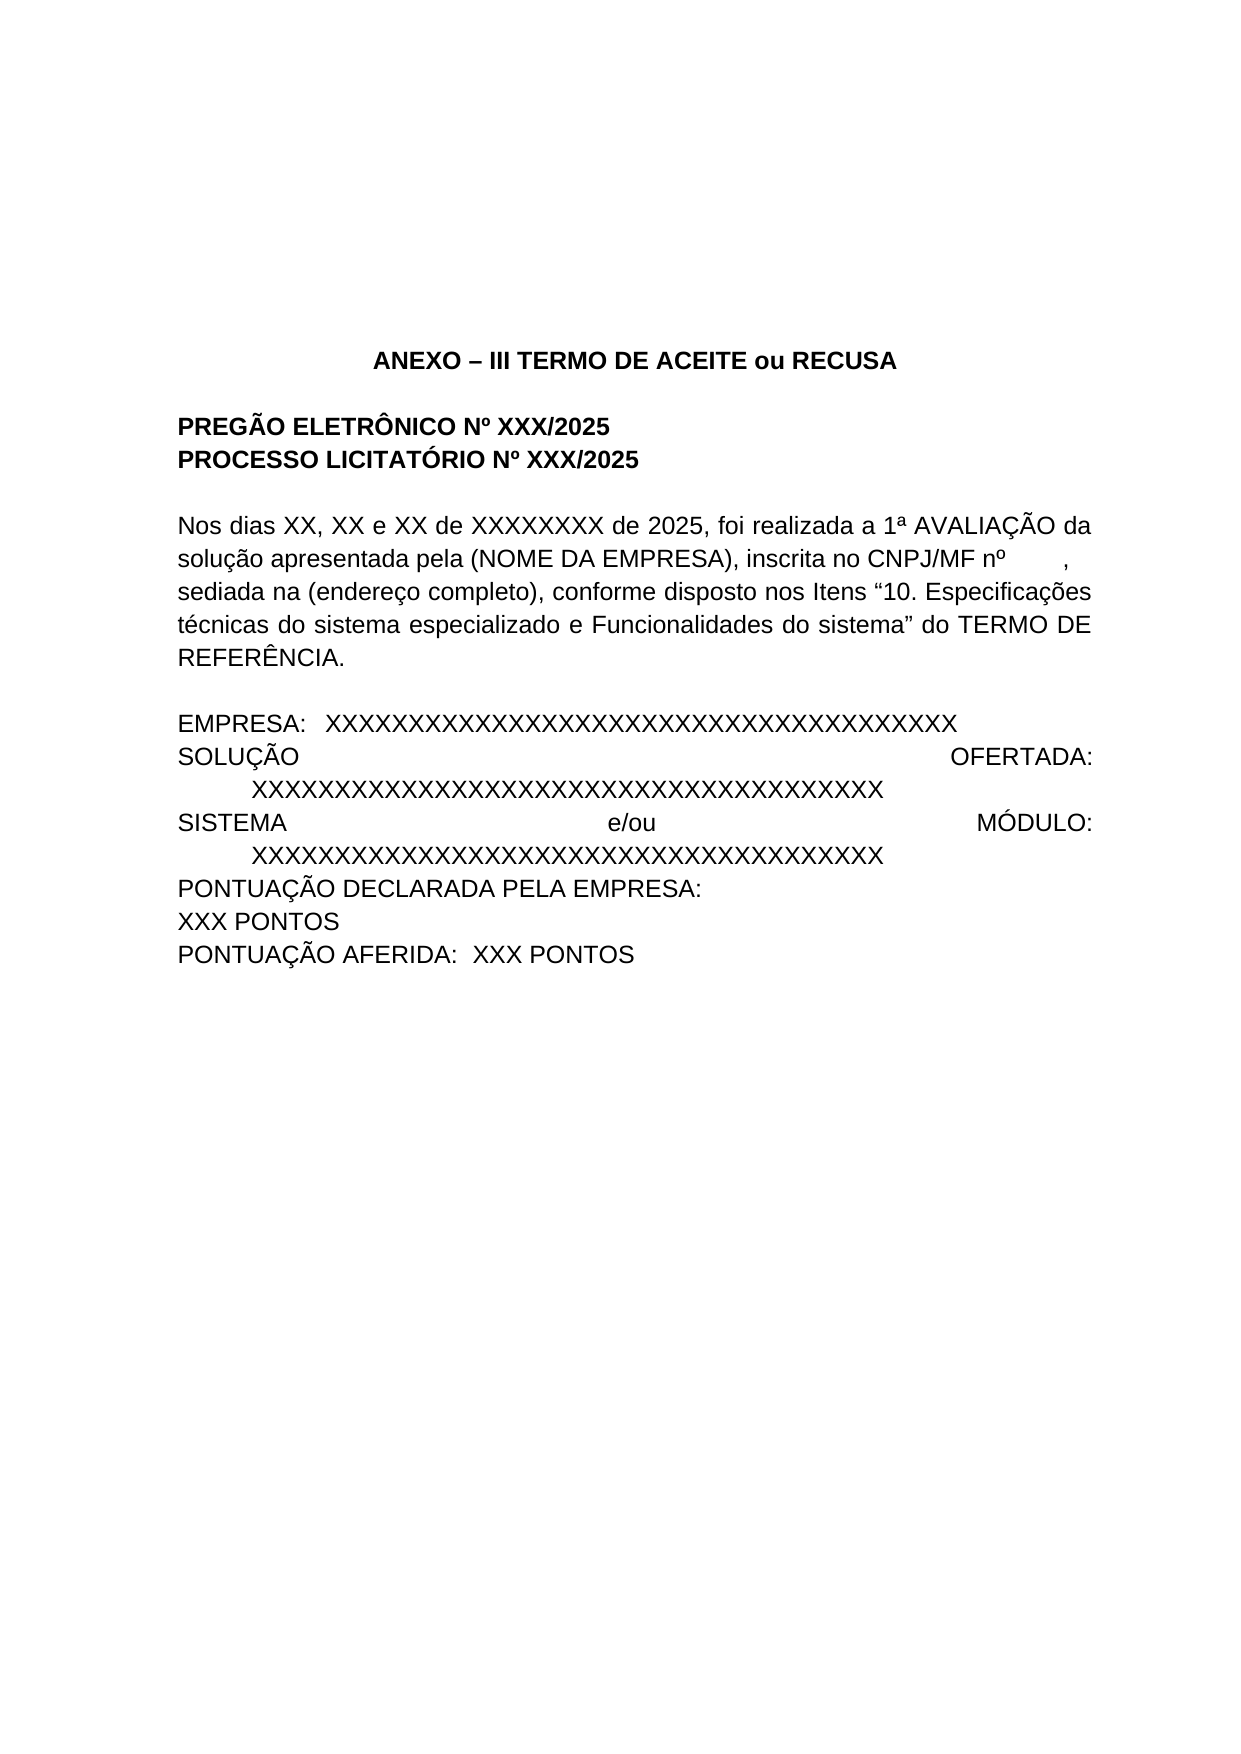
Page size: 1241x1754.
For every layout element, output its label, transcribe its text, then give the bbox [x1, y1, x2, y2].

text SISTEMA e/ou MÓDULO: XXXXXXXXXXXXXXXXXXXXXXXXXXXXXXXXXXXXXX [177, 808, 1093, 870]
text PREGÃO ELETRÔNICO Nº XXX/2025 [177, 412, 1093, 441]
text Nos dias XX, XX e XX de XXXXXXXX de 2025, foi realizada a 1ª AVALIAÇÃO da solução apresentada pela (NOME DA EMPRESA), inscrita no CNPJ/MF nº , sediada na (endereço completo), conforme disposto nos Itens “10. Especificações técnicas do sistema especializado e Funcionalidades do sistema” do TERMO DE REFERÊNCIA. [177, 511, 1093, 672]
text PONTUAÇÃO AFERIDA: XXX PONTOS [177, 940, 1093, 969]
text SOLUÇÃO OFERTADA: XXXXXXXXXXXXXXXXXXXXXXXXXXXXXXXXXXXXXX [177, 742, 1093, 804]
text ANEXO – III TERMO DE ACEITE ou RECUSA [177, 346, 1093, 374]
text EMPRESA: XXXXXXXXXXXXXXXXXXXXXXXXXXXXXXXXXXXXXX [177, 709, 1093, 738]
text PONTUAÇÃO DECLARADA PELA EMPRESA: [177, 874, 1093, 903]
text PROCESSO LICITATÓRIO Nº XXX/2025 [177, 445, 1093, 473]
text XXX PONTOS [177, 907, 1093, 936]
